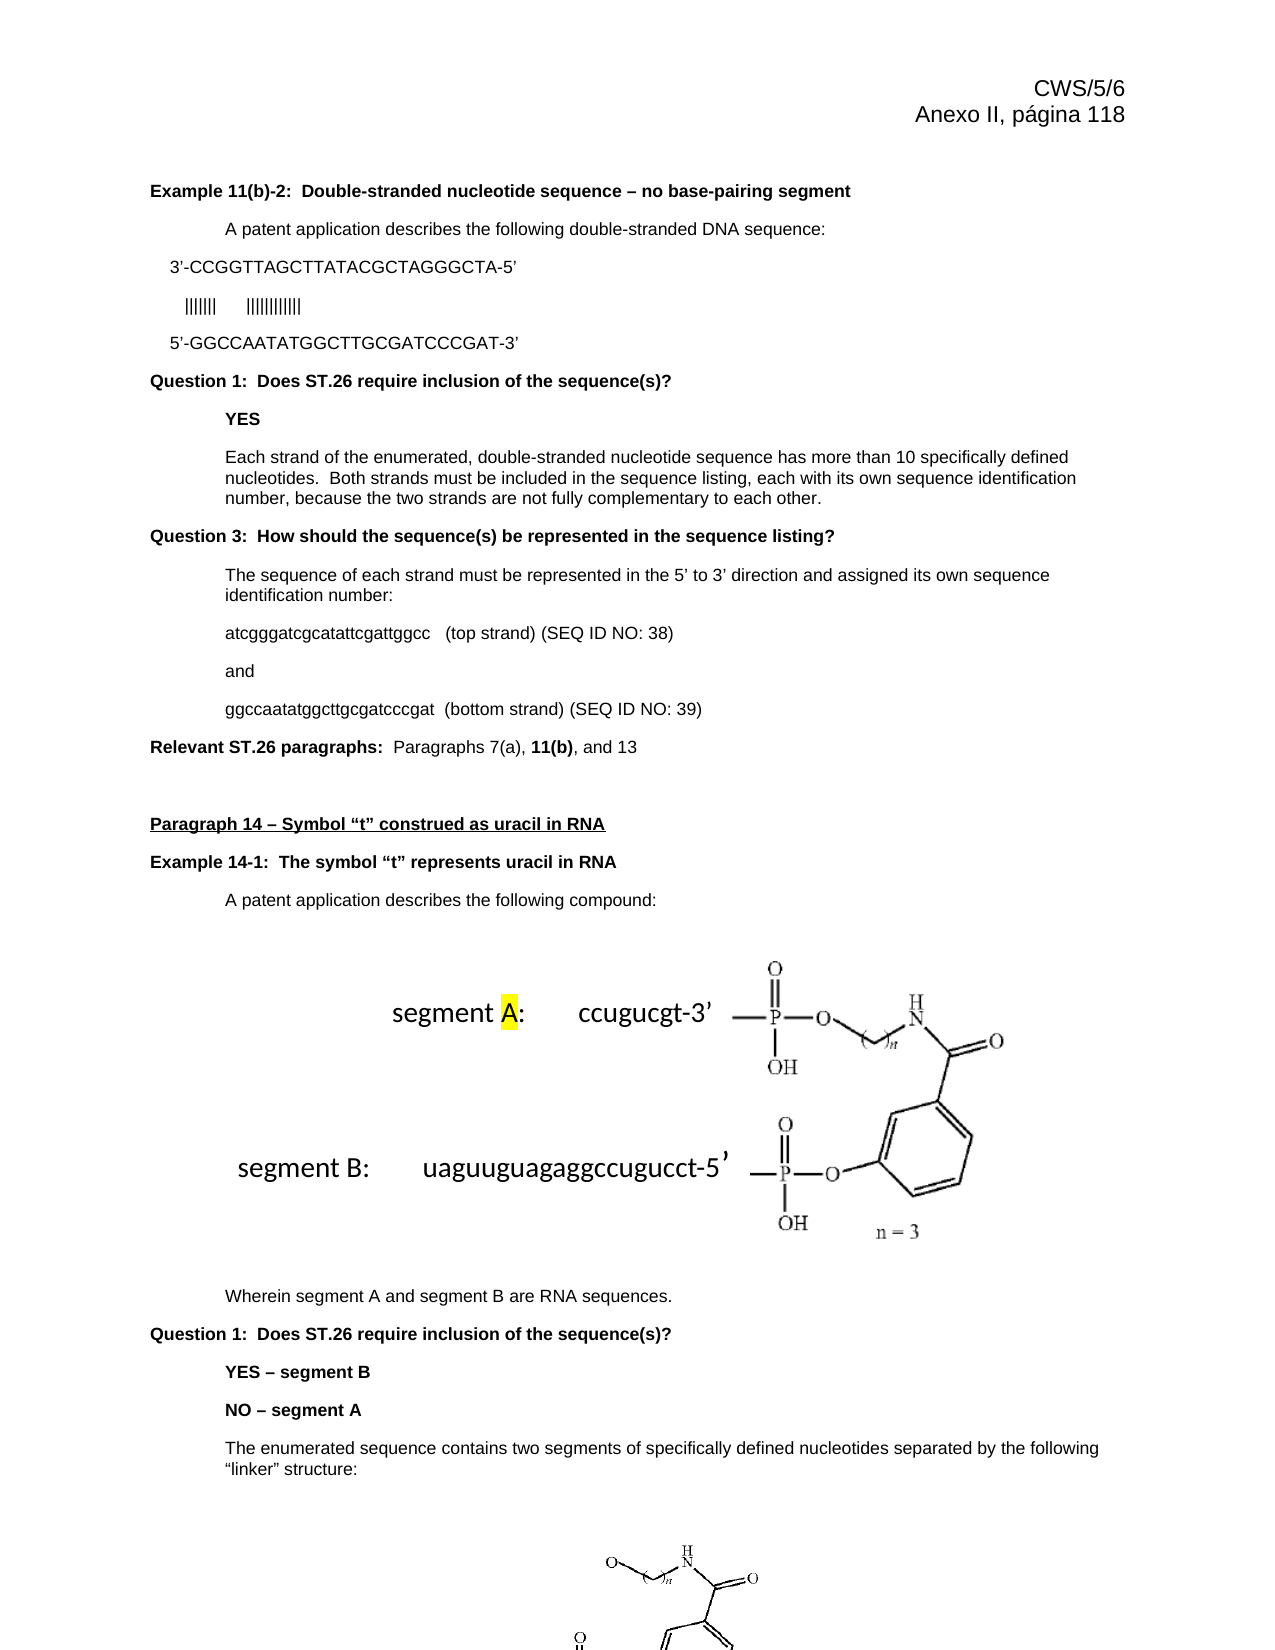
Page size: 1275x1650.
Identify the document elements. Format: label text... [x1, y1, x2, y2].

text atcgggatcgcatattcgattggcc (top strand) (SEQ ID NO: 38) [225, 623, 1125, 643]
text Paragraph 14 – Symbol “t” construed as uracil in RNA [150, 813, 1125, 834]
text NO – segment A [225, 1400, 1125, 1420]
text YES [225, 409, 1125, 429]
picture [551, 1501, 791, 1650]
text ggccaatatggcttgcgatcccgat (bottom strand) (SEQ ID NO: 39) [225, 699, 1125, 719]
text YES – segment B [225, 1362, 1125, 1382]
text A patent application describes the following double-stranded DNA sequence: [225, 218, 1125, 239]
text ||||||| |||||||||||| [150, 295, 1125, 315]
text Each strand of the enumerated, double-stranded nucleotide sequence has more than 10 specifically defined nucleotides. Both strands must be included in the sequence listing, each with its own sequence identification number, because the two strands are not fully complementary to each other. [225, 447, 1125, 508]
text Question 3: How should the sequence(s) be represented in the sequence listing? [150, 526, 1125, 547]
text 3’-CCGGTTAGCTTATACGCTAGGGCTA-5’ [150, 257, 1125, 277]
picture [731, 932, 1044, 1268]
text and [225, 661, 1125, 681]
text Example 11(b)-2: Double-stranded nucleotide sequence – no base-pairing segment [150, 180, 1125, 201]
text The sequence of each strand must be represented in the 5’ to 3’ direction and assigned its own sequence identification number: [225, 564, 1125, 605]
text Relevant ST.26 paragraphs: Paragraphs 7(a), 11(b), and 13 [150, 737, 1125, 758]
text A patent application describes the following compound: [225, 890, 1125, 910]
text 5’-GGCCAATATGGCTTGCGATCCCGAT-3’ [150, 333, 1125, 353]
text The enumerated sequence contains two segments of specifically defined nucleotides separated by the following “linker” structure: [225, 1438, 1125, 1479]
text Question 1: Does ST.26 require inclusion of the sequence(s)? [150, 371, 1125, 391]
text Example 14-1: The symbol “t” represents uracil in RNA [150, 852, 1125, 872]
text Question 1: Does ST.26 require inclusion of the sequence(s)? [150, 1323, 1125, 1344]
